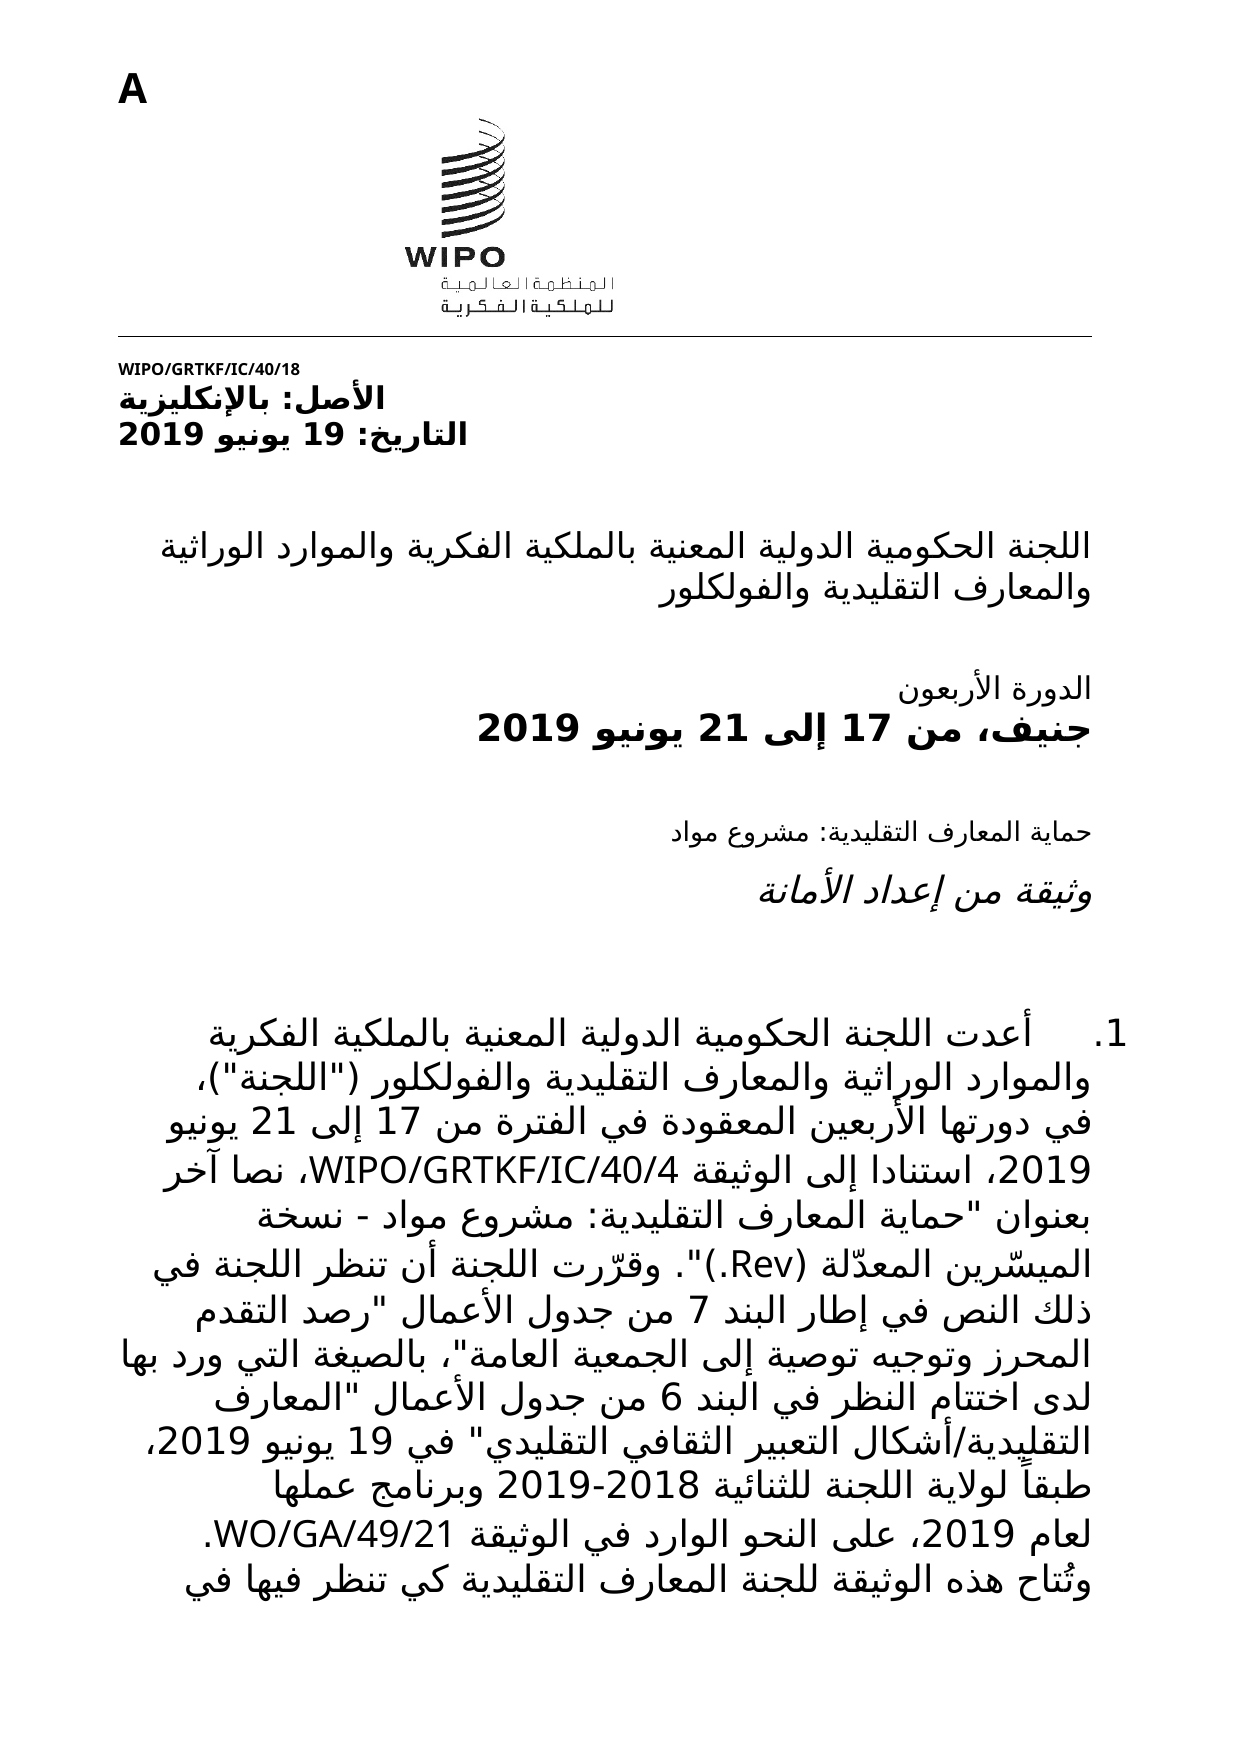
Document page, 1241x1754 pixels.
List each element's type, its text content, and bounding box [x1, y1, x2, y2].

text التاريخ: 19 يونيو 2019 [118, 417, 1092, 453]
text WIPO/GRTKF/IC/40/18 [118, 337, 1092, 380]
text جنيف، من 17 إلى 21 يونيو 2019 [118, 707, 1092, 751]
text وثيقة من إعداد الأمانة [118, 868, 1092, 912]
text الأصل: بالإنكليزية [118, 380, 1092, 417]
picture [402, 115, 620, 324]
subtitle اللجنة الحكومية الدولية المعنية بالملكية الفكرية والموارد الوراثية والمعارف التقليدية والفولكلور [118, 526, 1092, 608]
text A [118, 59, 1092, 116]
text حماية المعارف التقليدية: مشروع مواد [118, 816, 1092, 848]
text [118, 1012, 1092, 1602]
text الدورة الأربعون [118, 671, 1092, 707]
